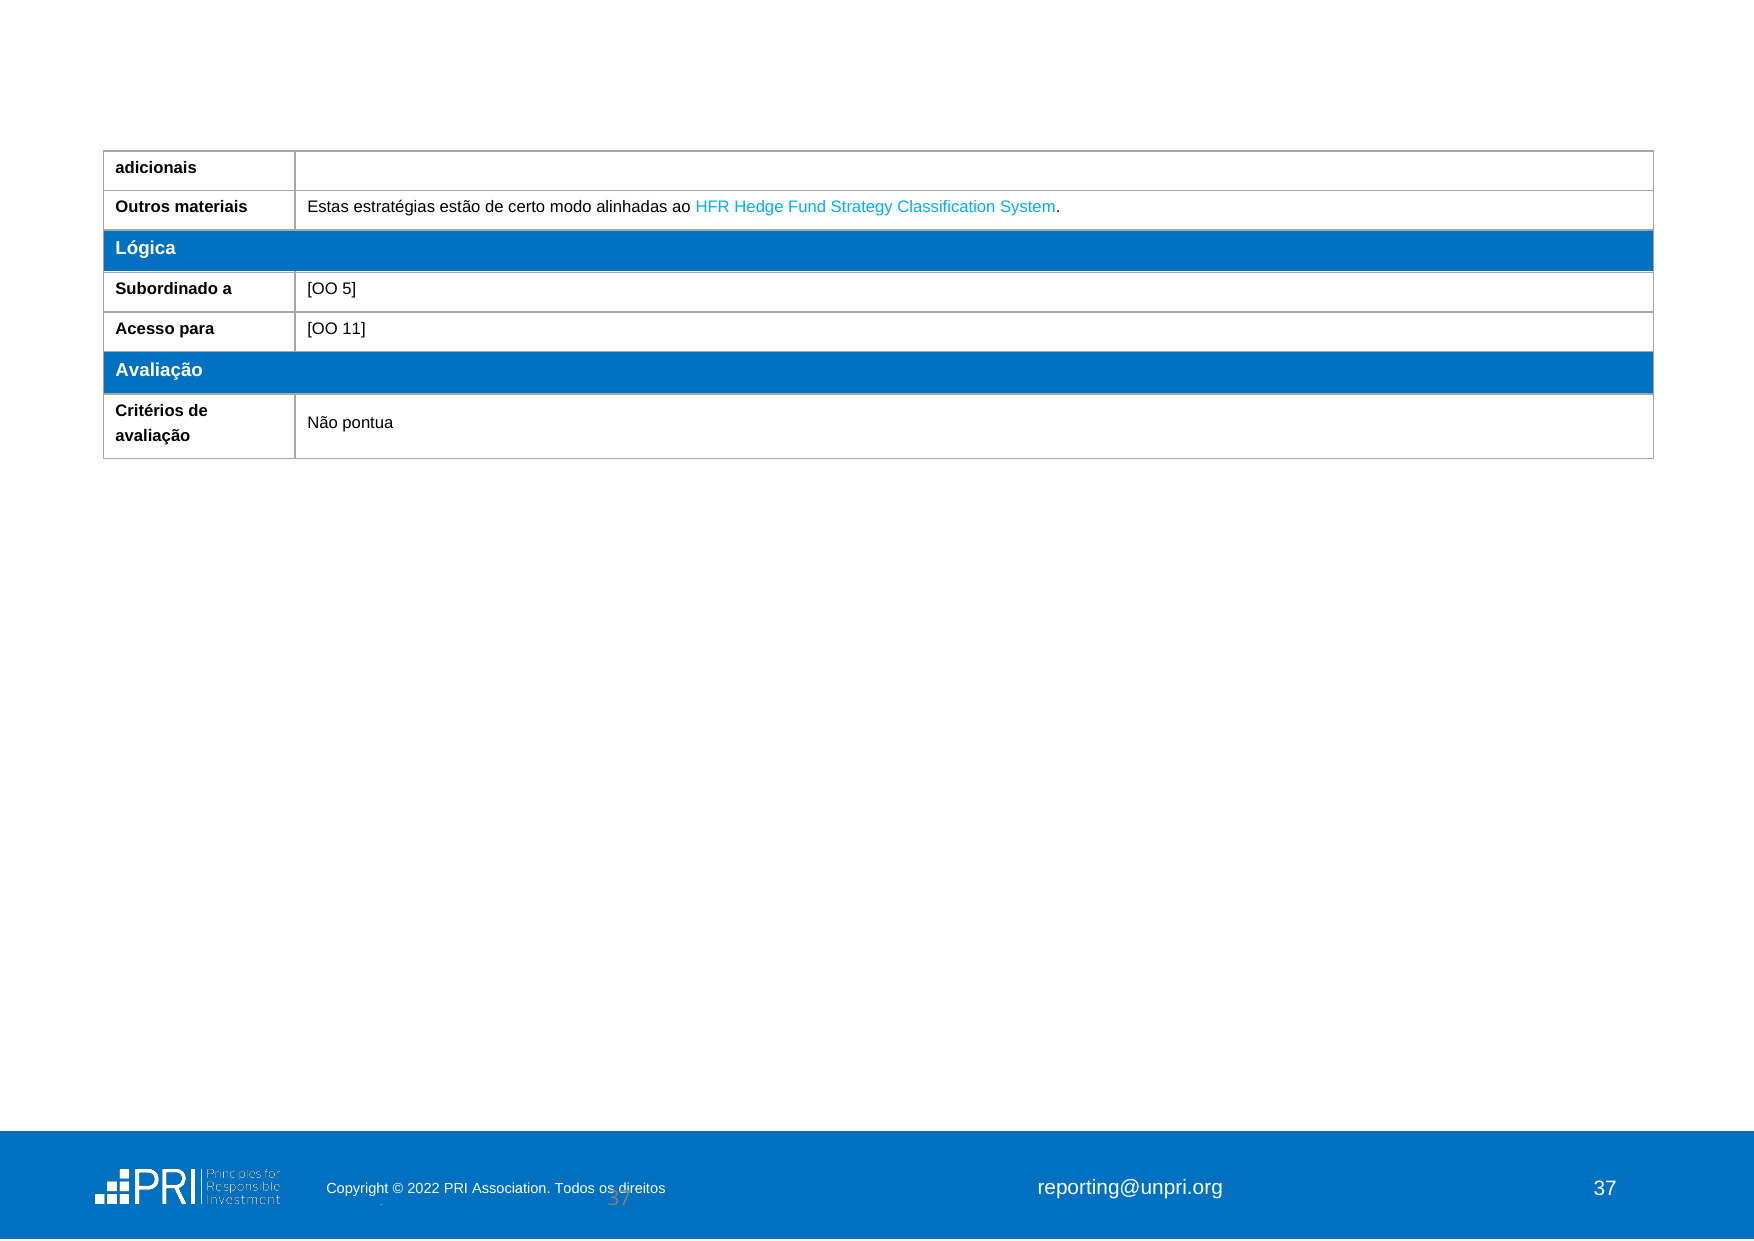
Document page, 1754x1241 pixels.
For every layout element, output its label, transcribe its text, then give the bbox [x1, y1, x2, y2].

table_cell Critérios de avaliação [104, 395, 294, 457]
table_cell [OO 11] [296, 313, 1653, 351]
picture [92, 1166, 282, 1207]
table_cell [296, 152, 1653, 190]
table_cell Lógica [104, 231, 1653, 271]
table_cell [104, 152, 294, 190]
table_cell Avaliação [104, 352, 1653, 393]
table_cell Estas estratégias estão de certo modo alinhadas ao HFR Hedge Fund Strategy Classification System. [296, 191, 1653, 229]
table_cell Subordinado a [104, 273, 294, 311]
table_cell Acesso para [104, 313, 294, 351]
table_cell Não pontua [296, 395, 1653, 457]
table_cell [OO 5] [296, 273, 1653, 311]
table_cell Outros materiais [104, 191, 294, 229]
